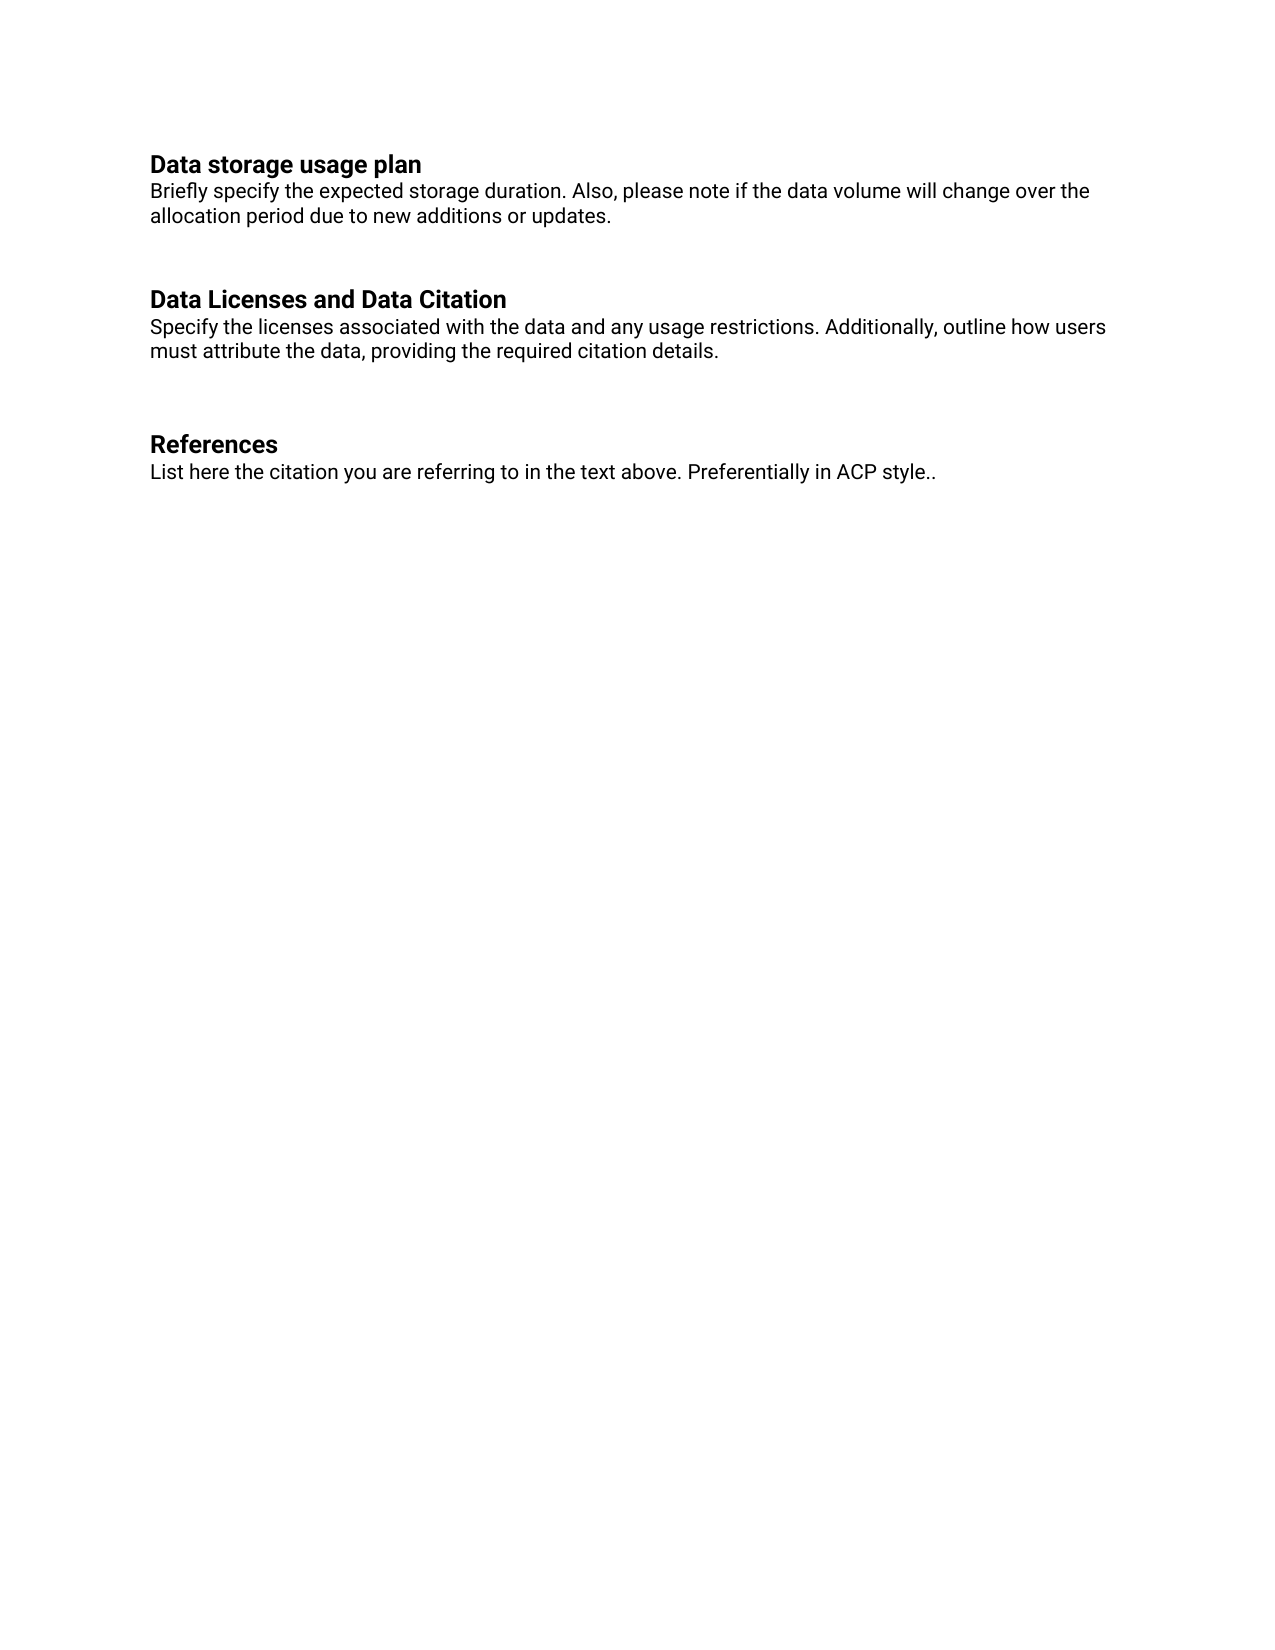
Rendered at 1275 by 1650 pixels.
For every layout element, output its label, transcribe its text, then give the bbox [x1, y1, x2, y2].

text Data Licenses and Data Citation [150, 286, 1125, 315]
text References [150, 430, 1125, 460]
text Specify the licenses associated with the data and any usage restrictions. Additionally, outline how users must attribute the data, providing the required citation details. [150, 315, 1125, 364]
text Data storage usage plan Briefly specify the expected storage duration. Also, please note if the data volume will change over the allocation period due to new additions or updates. [150, 150, 1125, 228]
text List here the citation you are referring to in the text above. Preferentially in ACP style.. [150, 460, 1125, 484]
